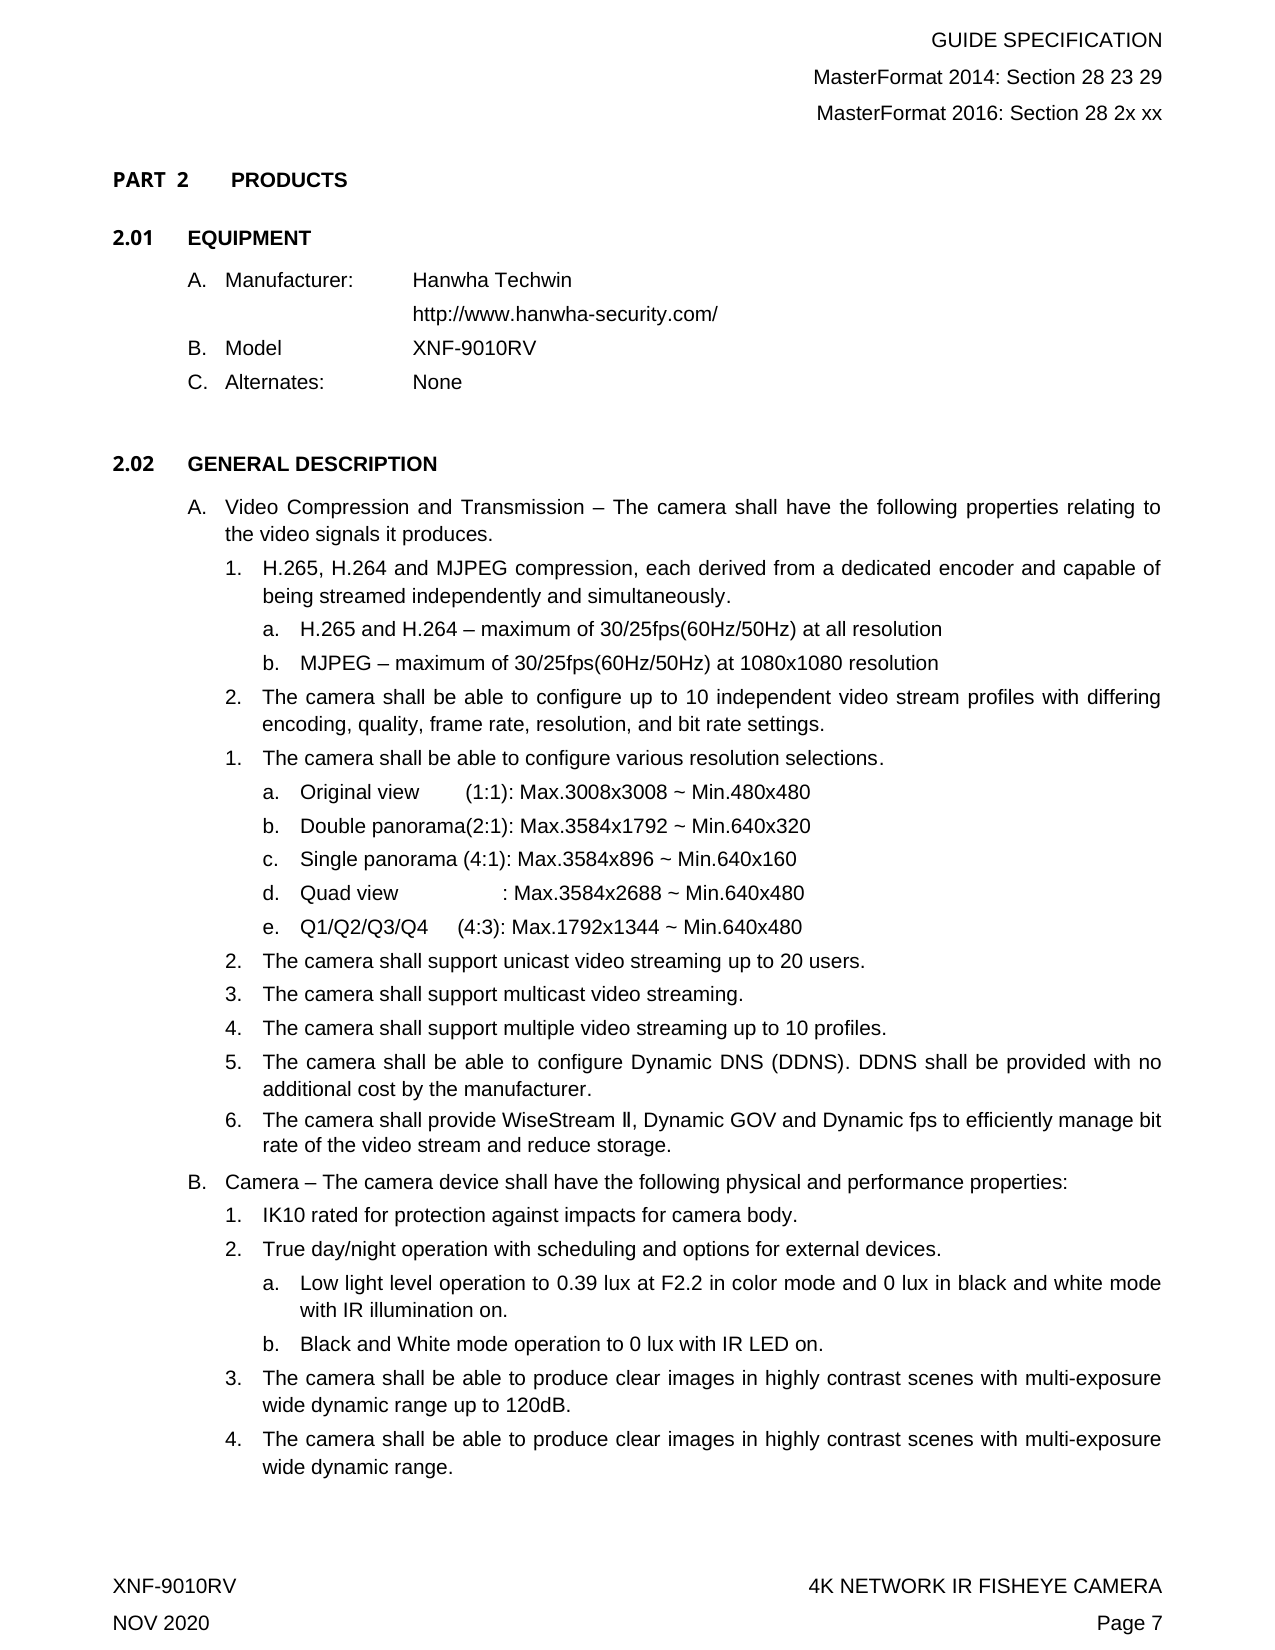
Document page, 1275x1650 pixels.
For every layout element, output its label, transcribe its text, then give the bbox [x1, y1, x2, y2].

list PRODUCTS [112, 166, 1162, 194]
list The camera shall be able to produce clear images in highly contrast scenes with multi-exposure wide dynamic range. [225, 1427, 1162, 1478]
list IK10 rated for protection against impacts for camera body. [225, 1203, 1162, 1227]
list Quad view : Max.3584x2688 ~ Min.640x480 [262, 881, 1162, 905]
list The camera shall be able to produce clear images in highly contrast scenes with multi-exposure wide dynamic range up to 120dB. [225, 1366, 1162, 1417]
list Double panorama(2:1): Max.3584x1792 ~ Min.640x320 [262, 813, 1162, 837]
list The camera shall provide WiseStream Ⅱ, Dynamic GOV and Dynamic fps to efficiently manage bit rate of the video stream and reduce storage. [225, 1105, 1162, 1157]
text http://www.hanwha-security.com/ [412, 302, 1162, 326]
list H.265, H.264 and MJPEG compression, each derived from a dedicated encoder and capable of being streamed independently and simultaneously. [225, 556, 1162, 607]
list The camera shall be able to configure various resolution selections. [225, 746, 1162, 770]
list Alternates: None [187, 369, 1162, 393]
list True day/night operation with scheduling and options for external devices. [225, 1237, 1162, 1261]
list Model XNF-9010RV [187, 336, 1162, 360]
list The camera shall support multicast video streaming. [225, 982, 1162, 1006]
list Video Compression and Transmission – The camera shall have the following properties relating to the video signals it produces. [187, 495, 1162, 546]
list Manufacturer: Hanwha Techwin [187, 268, 1162, 292]
list GENERAL DESCRIPTION [112, 449, 1162, 478]
list The camera shall be able to configure Dynamic DNS (DDNS). DDNS shall be provided with no additional cost by the manufacturer. [225, 1050, 1162, 1101]
list Single panorama (4:1): Max.3584x896 ~ Min.640x160 [262, 847, 1162, 871]
list The camera shall support multiple video streaming up to 10 profiles. [225, 1016, 1162, 1040]
list EQUIPMENT [112, 223, 1162, 252]
list Original view (1:1): Max.3008x3008 ~ Min.480x480 [262, 780, 1162, 804]
list Black and White mode operation to 0 lux with IR LED on. [262, 1332, 1162, 1356]
list MJPEG – maximum of 30/25fps(60Hz/50Hz) at 1080x1080 resolution [262, 651, 1162, 675]
list The camera shall be able to configure up to 10 independent video stream profiles with differing encoding, quality, frame rate, resolution, and bit rate settings. [225, 685, 1162, 736]
list Low light level operation to 0.39 lux at F2.2 in color mode and 0 lux in black and white mode with IR illumination on. [262, 1271, 1162, 1322]
list Q1/Q2/Q3/Q4 (4:3): Max.1792x1344 ~ Min.640x480 [262, 915, 1162, 939]
list The camera shall support unicast video streaming up to 20 users. [225, 948, 1162, 972]
list H.265 and H.264 – maximum of 30/25fps(60Hz/50Hz) at all resolution [262, 617, 1162, 641]
list Camera – The camera device shall have the following physical and performance properties: [187, 1169, 1162, 1193]
